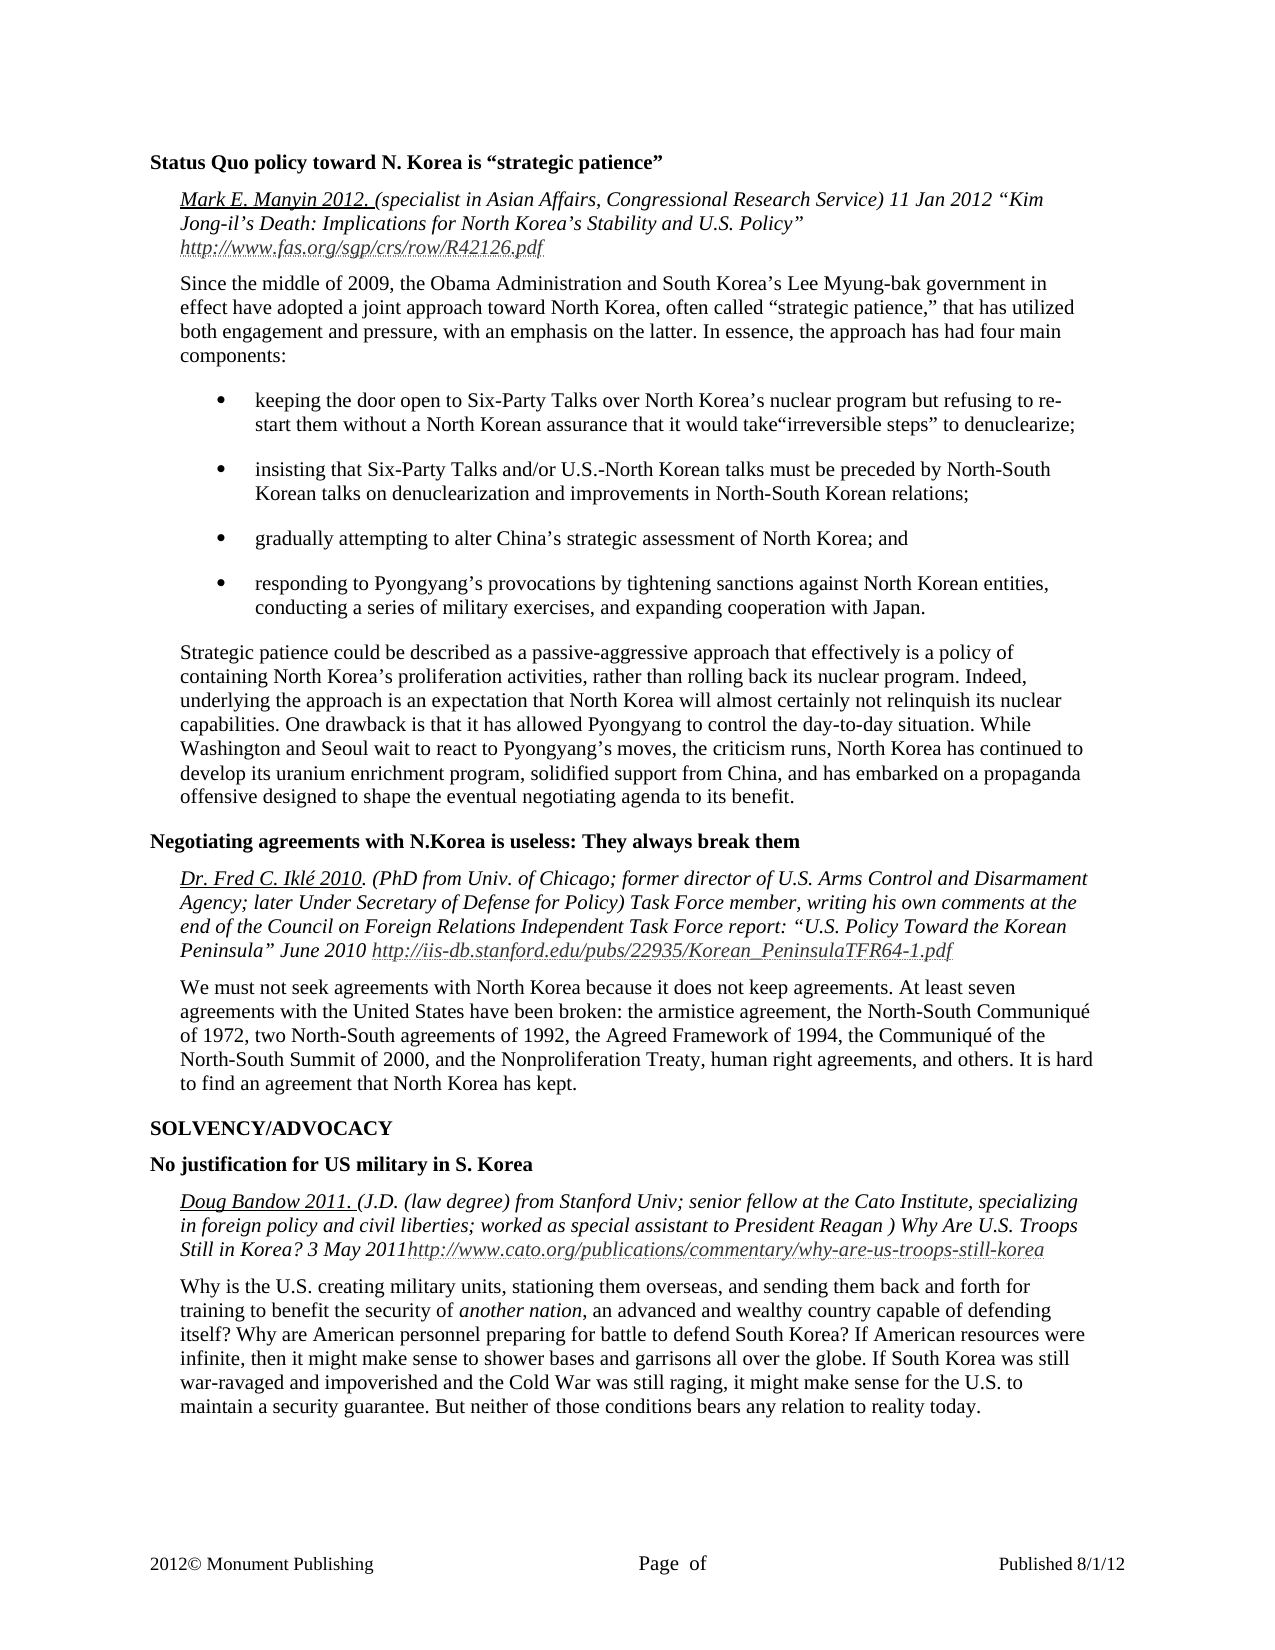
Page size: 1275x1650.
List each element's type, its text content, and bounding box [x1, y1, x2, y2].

text Why is the U.S. creating military units, stationing them overseas, and sending them back and forth for training to benefit the security of another nation, an advanced and wealthy country capable of defending itself? Why are American personnel preparing for battle to defend South Korea? If American resources were infinite, then it might make sense to shower bases and garrisons all over the globe. If South Korea was still war-ravaged and impoverished and the Cold War was still raging, it might make sense for the U.S. to maintain a security guarantee. But neither of those conditions bears any relation to reality today. [180, 1274, 1095, 1418]
list responding to Pyongyang’s provocations by tightening sanctions against North Korean entities, conducting a series of military exercises, and expanding cooperation with Japan. [217, 571, 1095, 619]
text No justification for US military in S. Korea [150, 1152, 1125, 1176]
text Status Quo policy toward N. Korea is “strategic patience” [150, 150, 1125, 174]
text SOLVENCY/ADVOCACY [150, 1116, 1125, 1140]
text Mark E. Manyin 2012. (specialist in Asian Affairs, Congressional Research Service) 11 Jan 2012 “Kim Jong-il’s Death: Implications for North Korea’s Stability and U.S. Policy” http://www.fas.org/sgp/crs/row/R42126.pdf [180, 187, 1095, 259]
text We must not seek agreements with North Korea because it does not keep agreements. At least seven agreements with the United States have been broken: the armistice agreement, the North-South Communiqué of 1972, two North-South agreements of 1992, the Agreed Framework of 1994, the Communiqué of the North-South Summit of 2000, and the Nonproliferation Treaty, human right agreements, and others. It is hard to find an agreement that North Korea has kept. [180, 975, 1095, 1095]
list keeping the door open to Six-Party Talks over North Korea’s nuclear program but refusing to re-start them without a North Korean assurance that it would take“irreversible steps” to denuclearize; [217, 388, 1095, 436]
list gradually attempting to alter China’s strategic assessment of North Korea; and [217, 526, 1095, 550]
text Since the middle of 2009, the Obama Administration and South Korea’s Lee Myung-bak government in effect have adopted a joint approach toward North Korea, often called “strategic patience,” that has utilized both engagement and pressure, with an emphasis on the latter. In essence, the approach has had four main components: [180, 271, 1095, 367]
text Negotiating agreements with N.Korea is useless: They always break them [150, 829, 1125, 853]
list insisting that Six-Party Talks and/or U.S.-North Korean talks must be preceded by North-South Korean talks on denuclearization and improvements in North-South Korean relations; [217, 457, 1095, 505]
text Dr. Fred C. Iklé 2010. (PhD from Univ. of Chicago; former director of U.S. Arms Control and Disarmament Agency; later Under Secretary of Defense for Policy) Task Force member, writing his own comments at the end of the Council on Foreign Relations Independent Task Force report: “U.S. Policy Toward the Korean Peninsula” June 2010 http://iis-db.stanford.edu/pubs/22935/Korean_PeninsulaTFR64-1.pdf [180, 866, 1095, 962]
text Strategic patience could be described as a passive-aggressive approach that effectively is a policy of containing North Korea’s proliferation activities, rather than rolling back its nuclear program. Indeed, underlying the approach is an expectation that North Korea will almost certainly not relinquish its nuclear capabilities. One drawback is that it has allowed Pyongyang to control the day-to-day situation. While Washington and Seoul wait to react to Pyongyang’s moves, the criticism runs, North Korea has continued to develop its uranium enrichment program, solidified support from China, and has embarked on a propaganda offensive designed to shape the eventual negotiating agenda to its benefit. [180, 640, 1095, 808]
